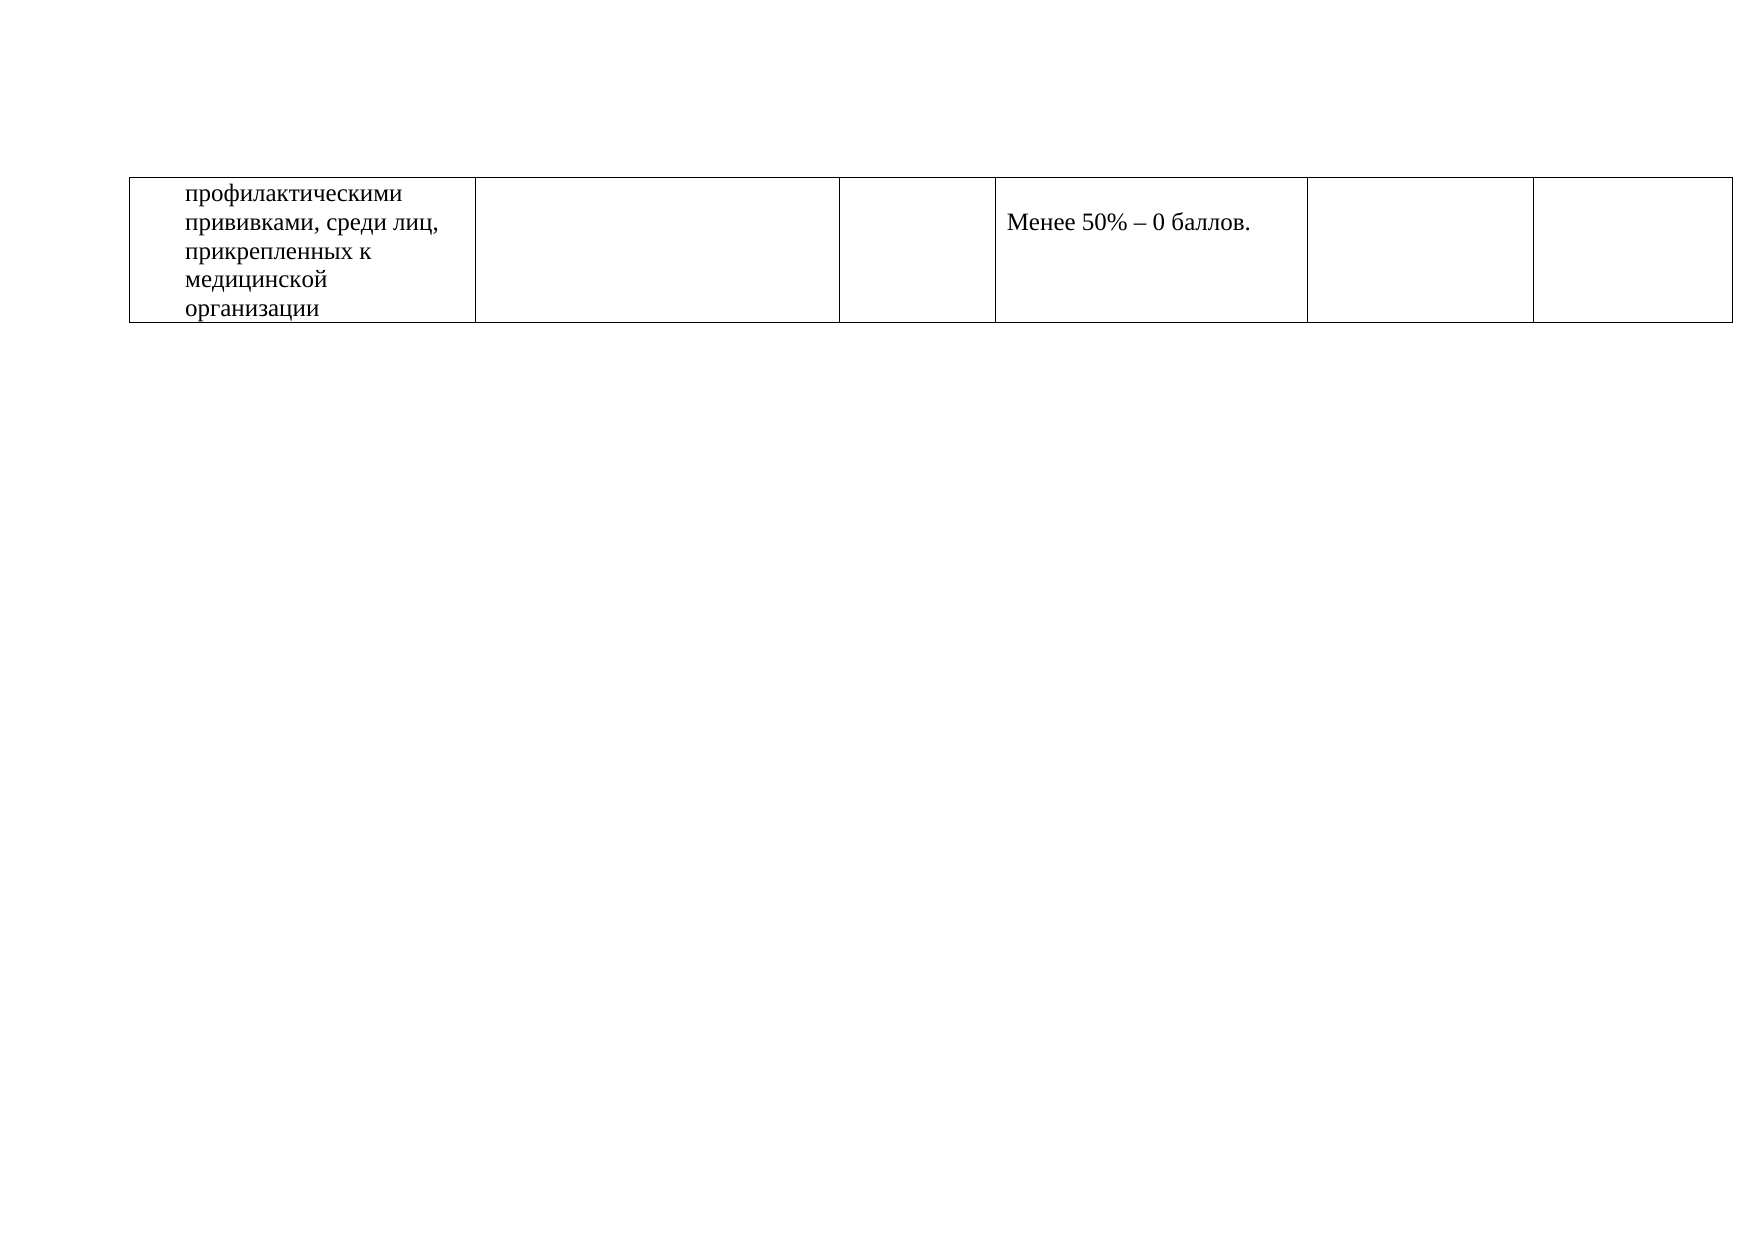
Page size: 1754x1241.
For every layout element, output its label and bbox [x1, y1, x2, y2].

table_cell [118, 177, 1743, 385]
